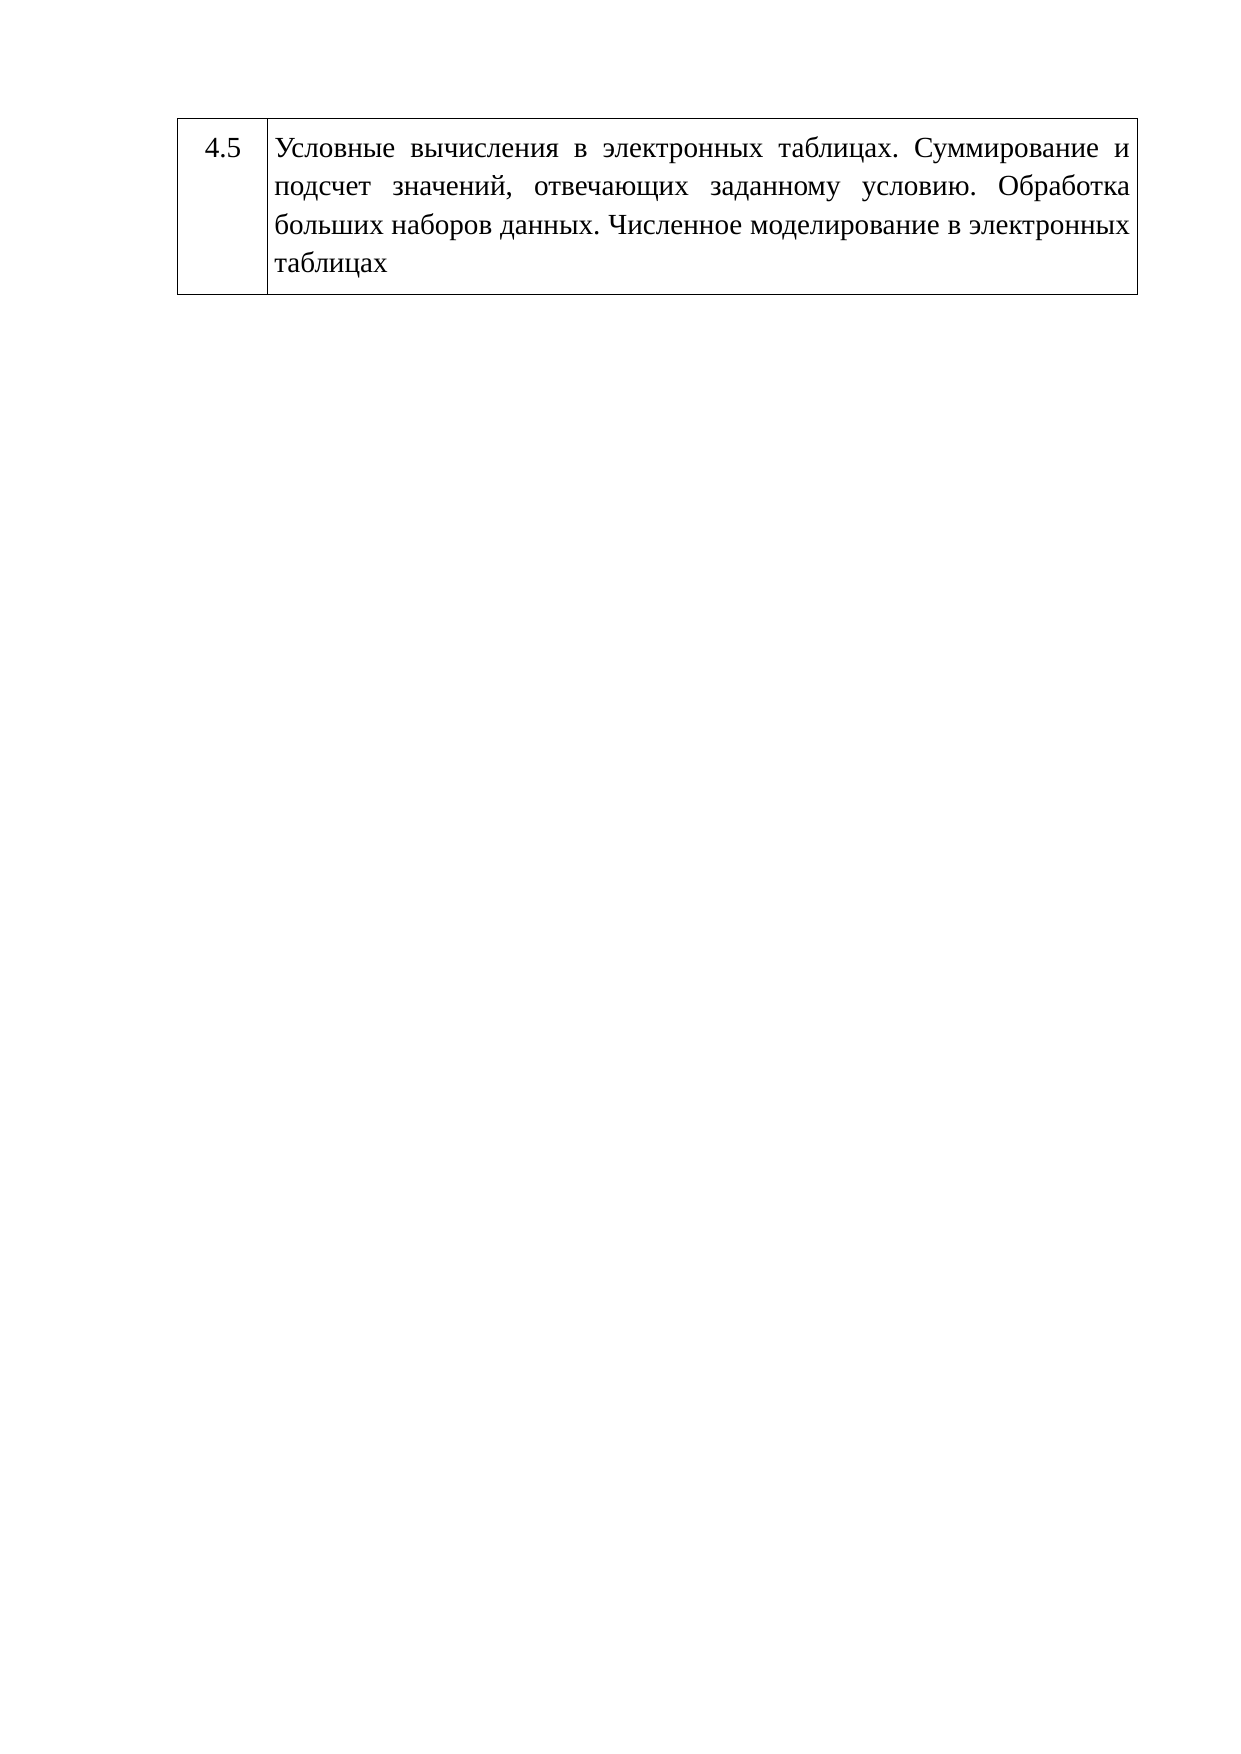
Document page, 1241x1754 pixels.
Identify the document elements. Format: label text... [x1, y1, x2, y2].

table_cell Условные вычисления в электронных таблицах. Суммирование и подсчет значений, отвечающих заданному условию. Обработка больших наборов данных. Численное моделирование в электронных таблицах [268, 119, 1137, 294]
table_cell 4.5 [178, 119, 267, 294]
